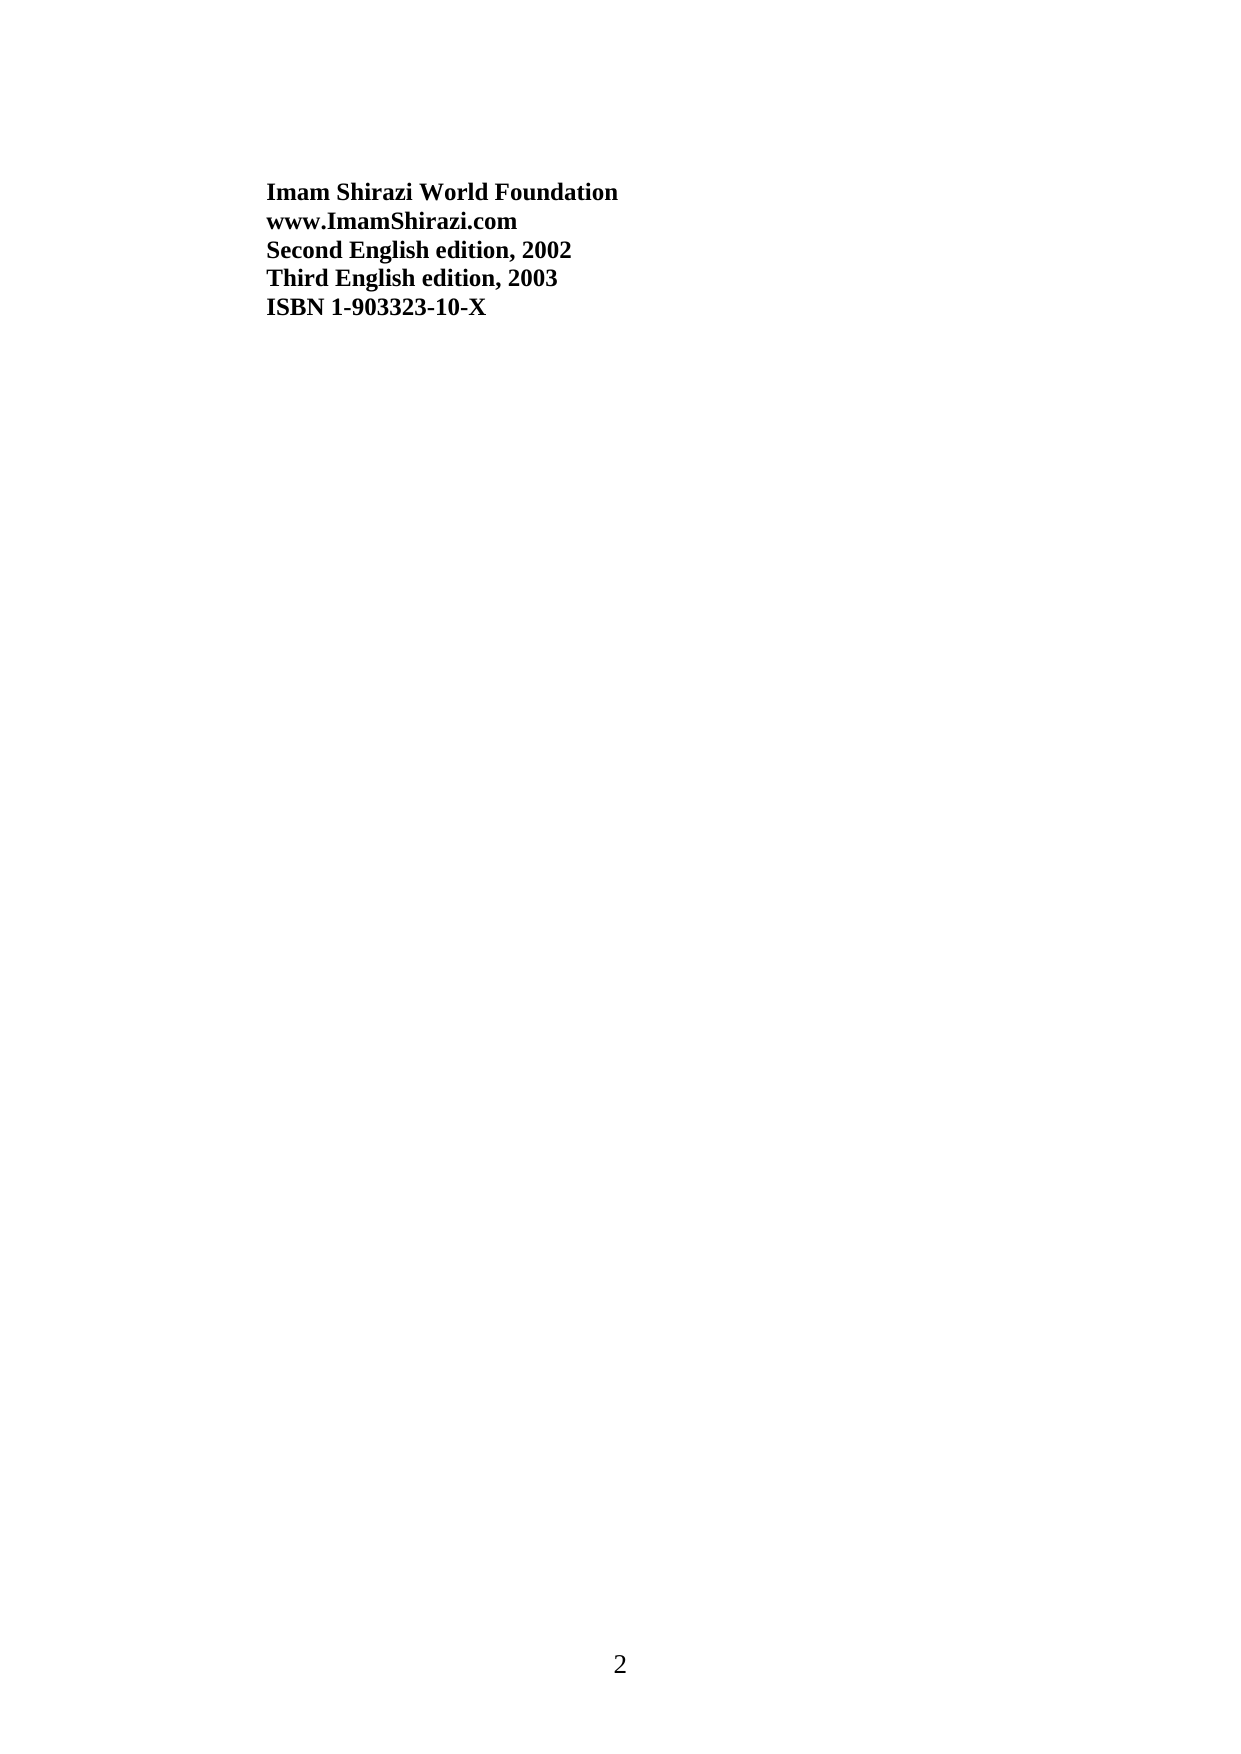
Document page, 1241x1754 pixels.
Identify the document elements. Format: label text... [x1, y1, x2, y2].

text Second English edition, 2002 [236, 235, 1004, 263]
text Imam Shirazi World Foundation [236, 177, 1004, 206]
text ISBN 1-903323-10-X [236, 292, 1004, 321]
text Third English edition, 2003 [236, 263, 1004, 292]
text www.ImamShirazi.com [236, 206, 1004, 235]
